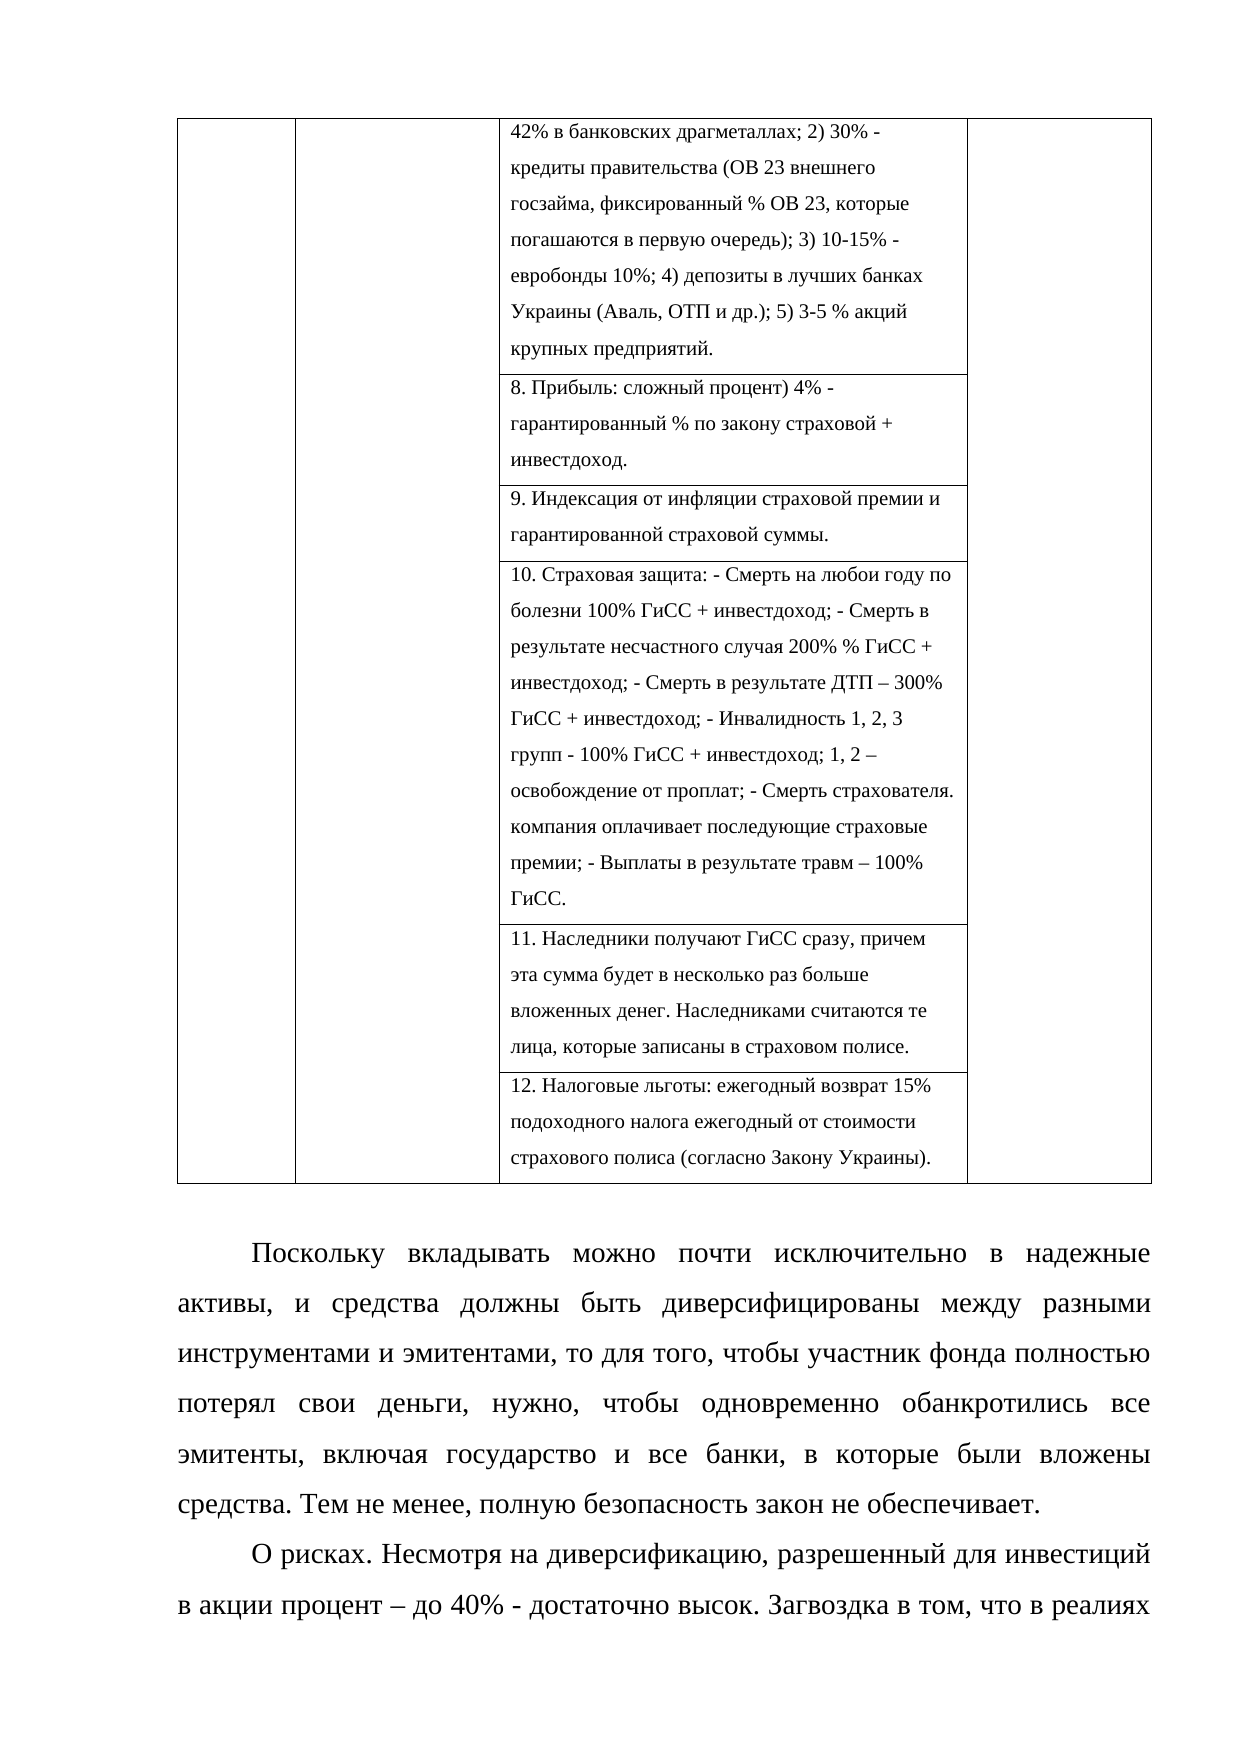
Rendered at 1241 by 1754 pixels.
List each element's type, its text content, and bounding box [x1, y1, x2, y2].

table_cell 12. Налоговые льготы: ежегодный возврат 15% подоходного налога ежегодный от стоимости страхового полиса (согласно Закону Украины). [500, 1073, 967, 1183]
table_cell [500, 119, 967, 374]
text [177, 1537, 1152, 1620]
table_cell 8. Прибыль: сложный процент) 4% - гарантированный % по закону страховой + инвестдоход. [500, 375, 967, 485]
table_cell 10. Страховая защита: - Смерть на любои году по болезни 100% ГиСС + инвестдоход; - Смерть в результате несчастного случая 200% % ГиСС + инвестдоход; - Смерть в результате ДТП – 300% ГиСС + инвестдоход; - Инвалидность 1, 2, 3 групп - 100% ГиСС + инвестдоход; 1, 2 – освобождение от проплат; - Смерть страхователя. компания оплачивает последующие страховые премии; - Выплаты в результате травм – 100% ГиСС. [500, 562, 967, 924]
table_cell 9. Индексация от инфляции страховой премии и гарантированной страховой суммы. [500, 486, 967, 561]
table_cell 11. Наследники получают ГиСС сразу, причем эта сумма будет в несколько раз больше вложенных денег. Наследниками считаются те лица, которые записаны в страховом полисе. [500, 925, 967, 1072]
text Поскольку вкладывать можно почти исключительно в надежные активы, и средства должны быть диверсифицированы между разными инструментами и эмитентами, то для того, чтобы участник фонда полностью потерял свои деньги, нужно, чтобы одновременно обанкротились все эмитенты, включая государство и все банки, в которые были вложены средства. Тем не менее, полную безопасность закон не обеспечивает. [177, 1235, 1152, 1520]
